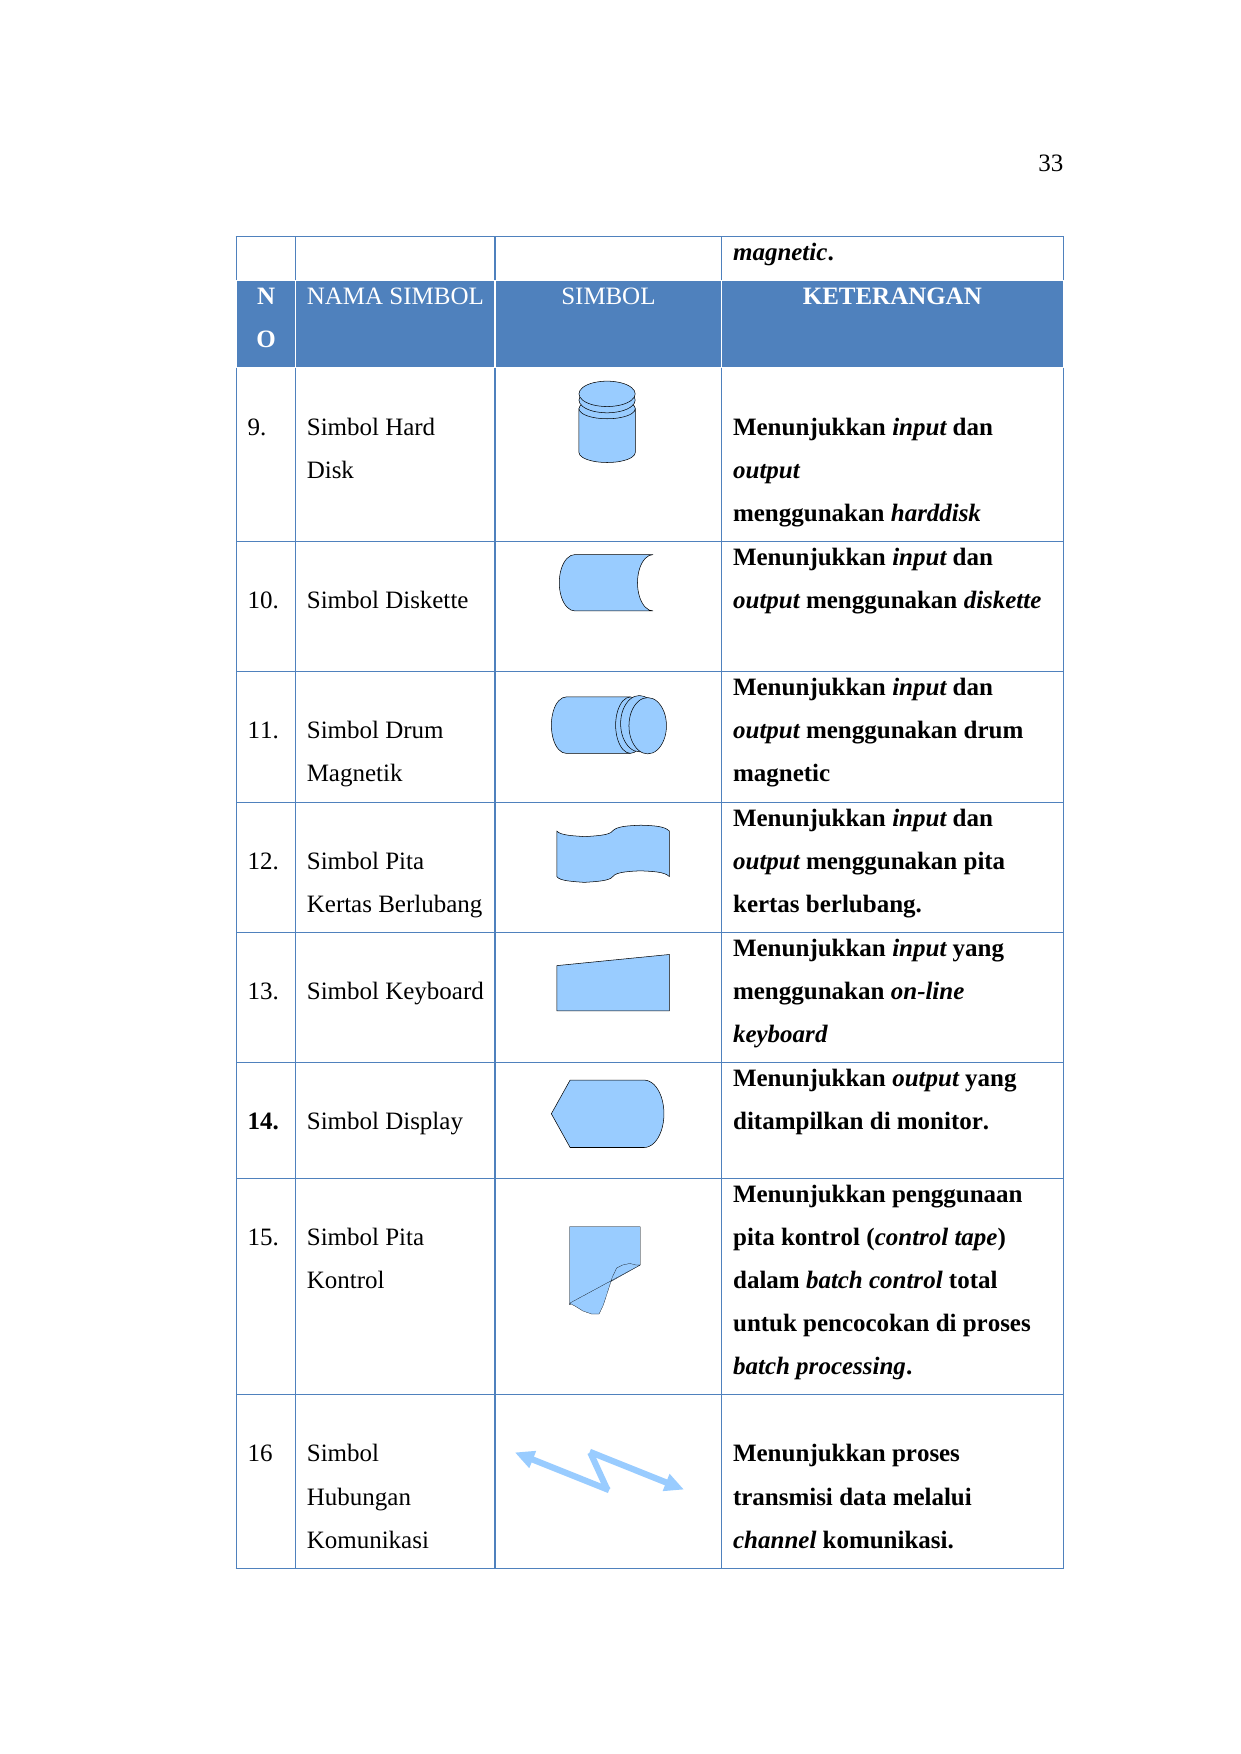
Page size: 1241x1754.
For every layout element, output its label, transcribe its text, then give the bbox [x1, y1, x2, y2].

table_cell Menunjukkan input dan output menggunakan pita kertas berlubang. [722, 803, 1063, 932]
table_cell 13. [237, 933, 295, 1062]
table_cell [496, 1179, 721, 1394]
table_cell [496, 1063, 721, 1178]
table_cell 14. [237, 1063, 295, 1178]
table_cell Menunjukkan penggunaan pita kontrol (control tape) dalam batch control total untuk pencocokan di proses batch processing. [722, 1179, 1063, 1394]
table_cell Simbol Keyboard [296, 933, 494, 1062]
table_cell 12. [237, 803, 295, 932]
table_cell [496, 803, 721, 932]
table_cell 11. [237, 672, 295, 802]
table_cell Menunjukkan input yang menggunakan on-line keyboard [722, 933, 1063, 1062]
table_cell SIMBOL [496, 281, 721, 367]
table_cell [496, 542, 721, 671]
table_cell NO [237, 281, 295, 367]
table_cell Simbol Hard Disk [296, 369, 494, 541]
table_cell NAMA SIMBOL [296, 281, 494, 367]
table_cell [496, 369, 721, 541]
table_cell [496, 1395, 721, 1568]
table_cell Simbol Diskette [296, 542, 494, 671]
table_cell 8. [237, 237, 295, 280]
table_cell 15. [237, 1179, 295, 1394]
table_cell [296, 1395, 494, 1568]
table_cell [722, 1395, 1063, 1568]
table_cell Menunjukkan input dan output menggunakan harddisk [722, 369, 1063, 541]
table_cell 16 [237, 1395, 295, 1568]
table_cell [496, 237, 721, 280]
table_cell 9. [237, 369, 295, 541]
table_cell Menunjukkan input dan output menggunakan diskette [722, 542, 1063, 671]
table_cell Simbol Pita Kontrol [296, 1179, 494, 1394]
table_cell Menunjukkan output yang ditampilkan di monitor. [722, 1063, 1063, 1178]
table_cell Menunjukkan input dan output menggunakan drum magnetic [722, 672, 1063, 802]
table_cell Simbol Display [296, 1063, 494, 1178]
table_cell [496, 672, 721, 802]
table_cell Simbol Drum Magnetik [296, 672, 494, 802]
table_cell Simbol Pita Kertas Berlubang [296, 803, 494, 932]
table_cell KETERANGAN [722, 281, 1063, 367]
table_cell 10. [237, 542, 295, 671]
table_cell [296, 237, 494, 280]
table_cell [722, 237, 1063, 280]
table_cell [496, 933, 721, 1062]
